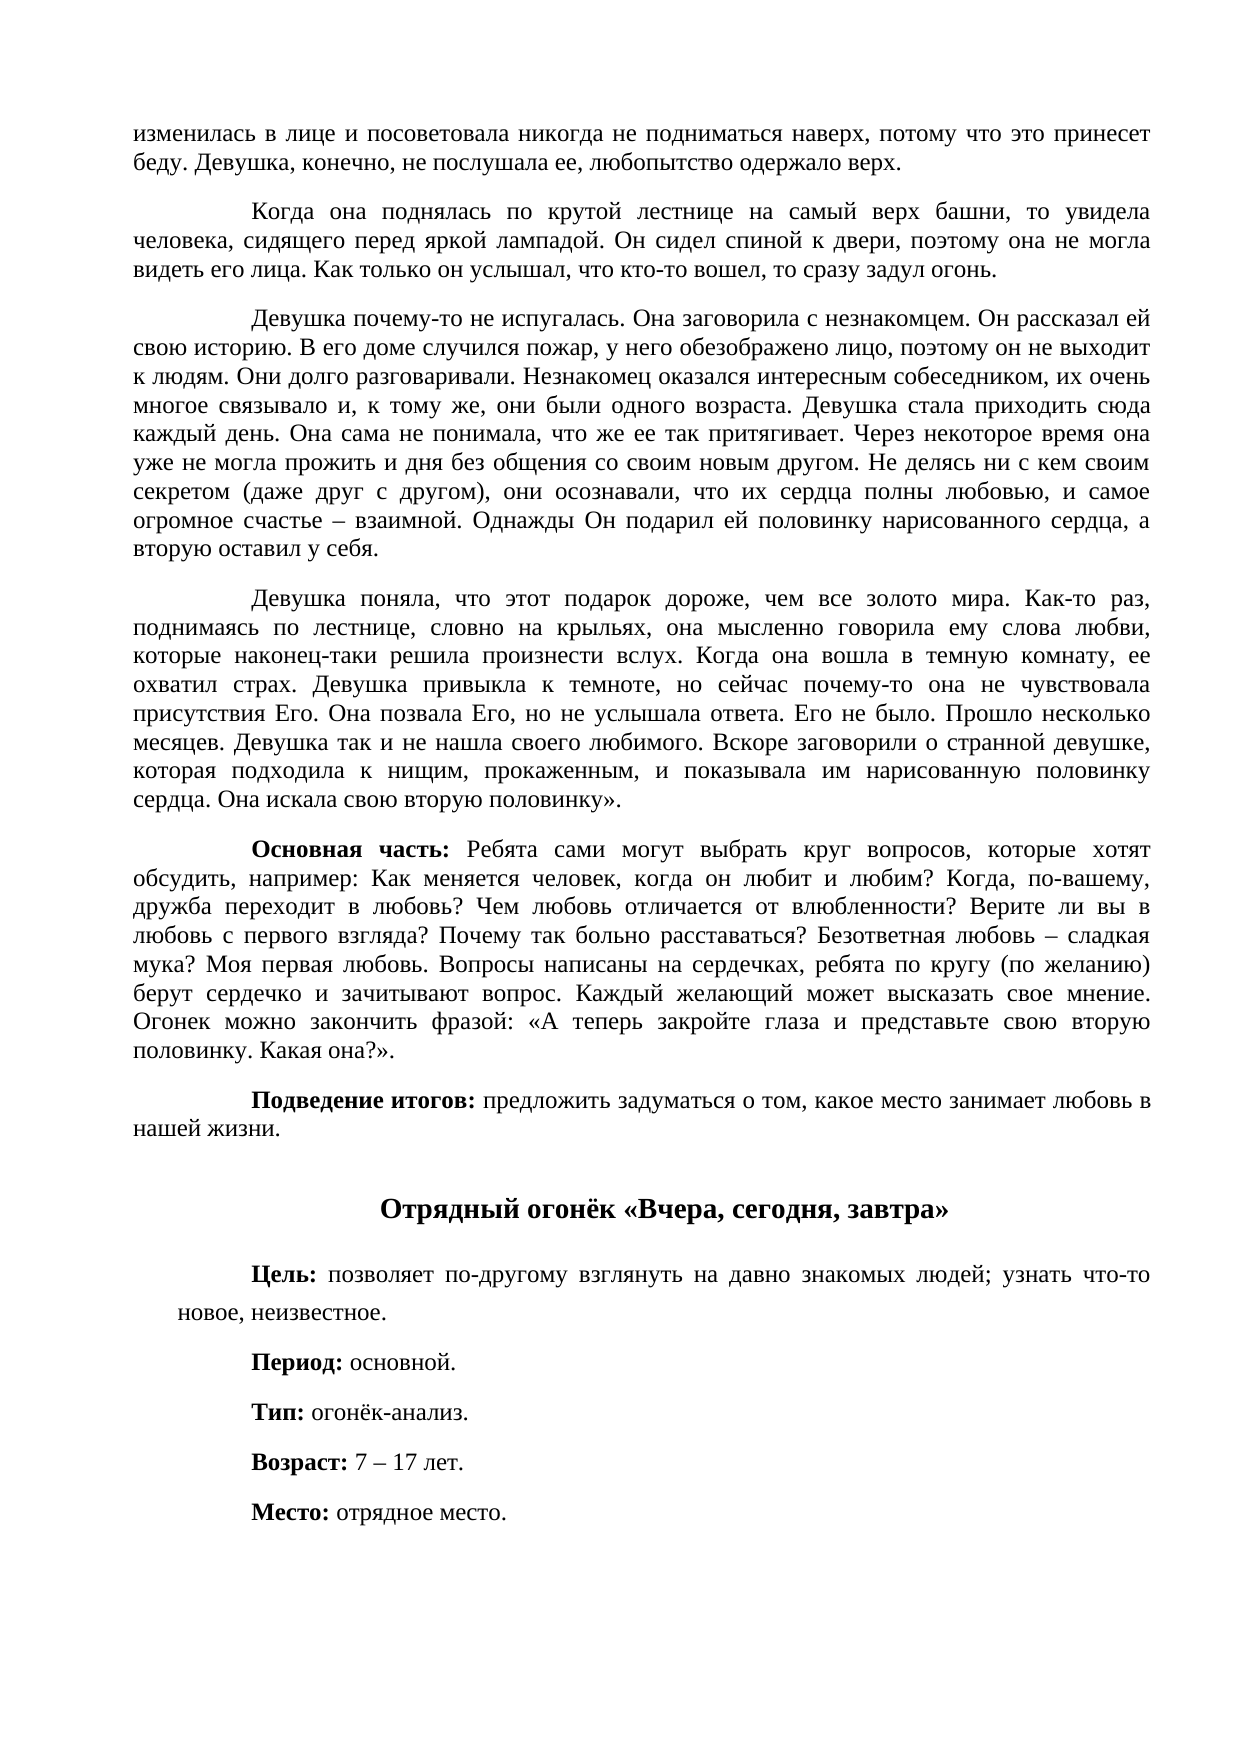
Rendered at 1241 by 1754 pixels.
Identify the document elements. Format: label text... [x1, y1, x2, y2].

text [133, 118, 1152, 176]
text Основная часть: Ребята сами могут выбрать круг вопросов, которые хотят обсудить, например: Как меняется человек, когда он любит и любим? Когда, по-вашему, дружба переходит в любовь? Чем любовь отличается от влюбленности? Верите ли вы в любовь с первого взгляда? Почему так больно расставаться? Безответная любовь – сладкая мука? Моя первая любовь. Вопросы написаны на сердечках, ребята по кругу (по желанию) берут сердечко и зачитывают вопрос. Каждый желающий может высказать свое мнение. Огонек можно закончить фразой: «А теперь закройте глаза и представьте свою вторую половинку. Какая она?». [133, 834, 1152, 1064]
text Место: отрядное место. [177, 1488, 1152, 1526]
text Отрядный огонёк «Вчера, сегодня, завтра» [177, 1191, 1152, 1225]
text Когда она поднялась по крутой лестнице на самый верх башни, то увидела человека, сидящего перед яркой лампадой. Он сидел спиной к двери, поэтому она не могла видеть его лица. Как только он услышал, что кто-то вошел, то сразу задул огонь. [133, 196, 1152, 283]
text Возраст: 7 – 17 лет. [177, 1438, 1152, 1476]
text Девушка почему-то не испугалась. Она заговорила с незнакомцем. Он рассказал ей свою историю. В его доме случился пожар, у него обезображено лицо, поэтому он не выходит к людям. Они долго разговаривали. Незнакомец оказался интересным собеседником, их очень многое связывало и, к тому же, они были одного возраста. Девушка стала приходить сюда каждый день. Она сама не понимала, что же ее так притягивает. Через некоторое время она уже не могла прожить и дня без общения со своим новым другом. Не делясь ни с кем своим секретом (даже друг с другом), они осознавали, что их сердца полны любовью, и самое огромное счастье – взаимной. Однажды Он подарил ей половинку нарисованного сердца, а вторую оставил у себя. [133, 303, 1152, 562]
text Тип: огонёк-анализ. [177, 1388, 1152, 1426]
text Девушка поняла, что этот подарок дороже, чем все золото мира. Как-то раз, поднимаясь по лестнице, словно на крыльях, она мысленно говорила ему слова любви, которые наконец-таки решила произнести вслух. Когда она вошла в темную комнату, ее охватил страх. Девушка привыкла к темноте, но сейчас почему-то она не чувствовала присутствия Его. Она позвала Его, но не услышала ответа. Его не было. Прошло несколько месяцев. Девушка так и не нашла своего любимого. Вскоре заговорили о странной девушке, которая подходила к нищим, прокаженным, и показывала им нарисованную половинку сердца. Она искала свою вторую половинку». [133, 583, 1152, 813]
text Подведение итогов: предложить задуматься о том, какое место занимает любовь в нашей жизни. [133, 1085, 1152, 1142]
text Цель: позволяет по-другому взглянуть на давно знакомых людей; узнать что-то новое, неизвестное. [177, 1251, 1152, 1326]
text Период: основной. [177, 1338, 1152, 1376]
